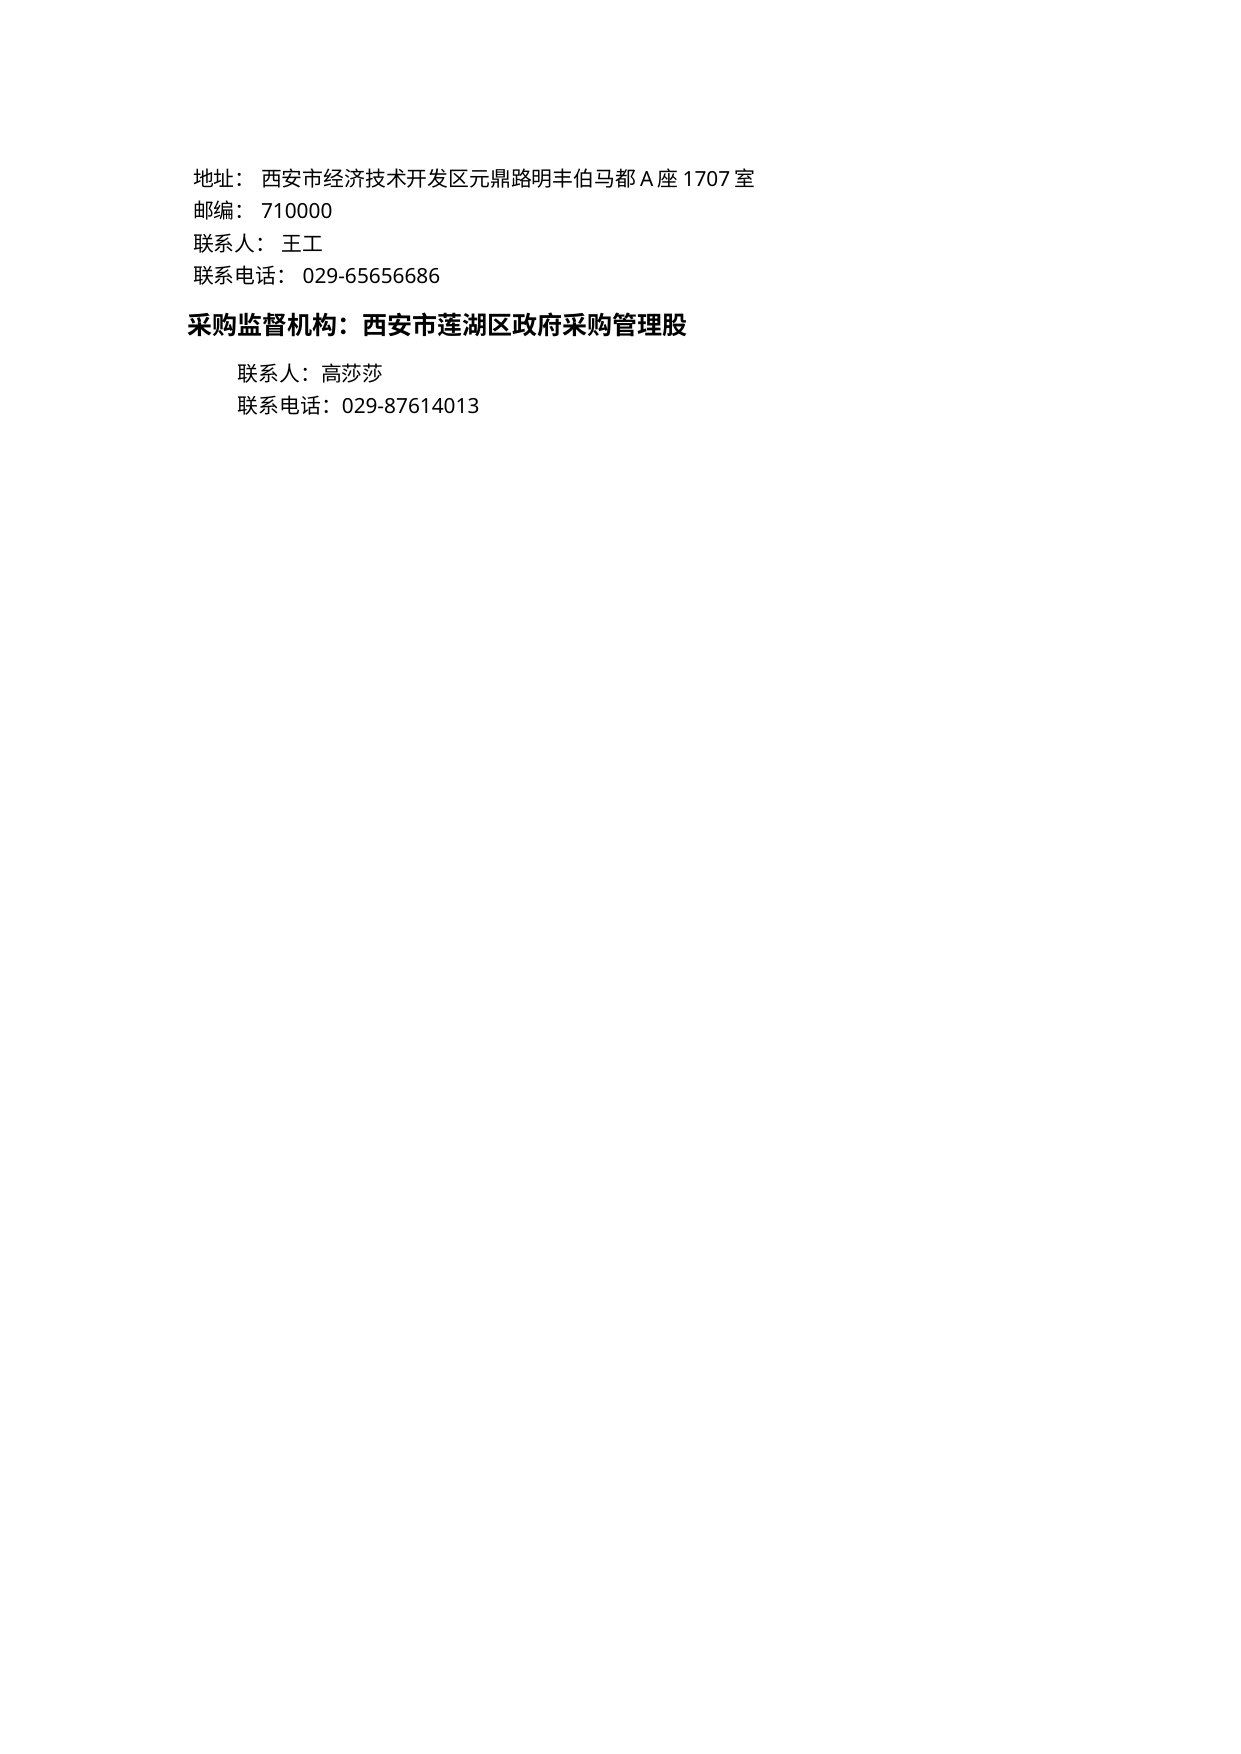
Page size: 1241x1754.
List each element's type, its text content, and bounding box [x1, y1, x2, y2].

text 联系人： 王工 [187, 227, 1053, 259]
text 联系人：高莎莎 [187, 357, 1053, 389]
text 联系电话： 029-65656686 [187, 259, 1053, 292]
text 邮编： 710000 [187, 194, 1053, 227]
text 采购监督机构：西安市莲湖区政府采购管理股 [187, 292, 1053, 357]
text 联系电话：029-87614013 [187, 389, 1053, 422]
text 地址： 西安市经济技术开发区元鼎路明丰伯马都A座1707室 [187, 162, 1053, 194]
